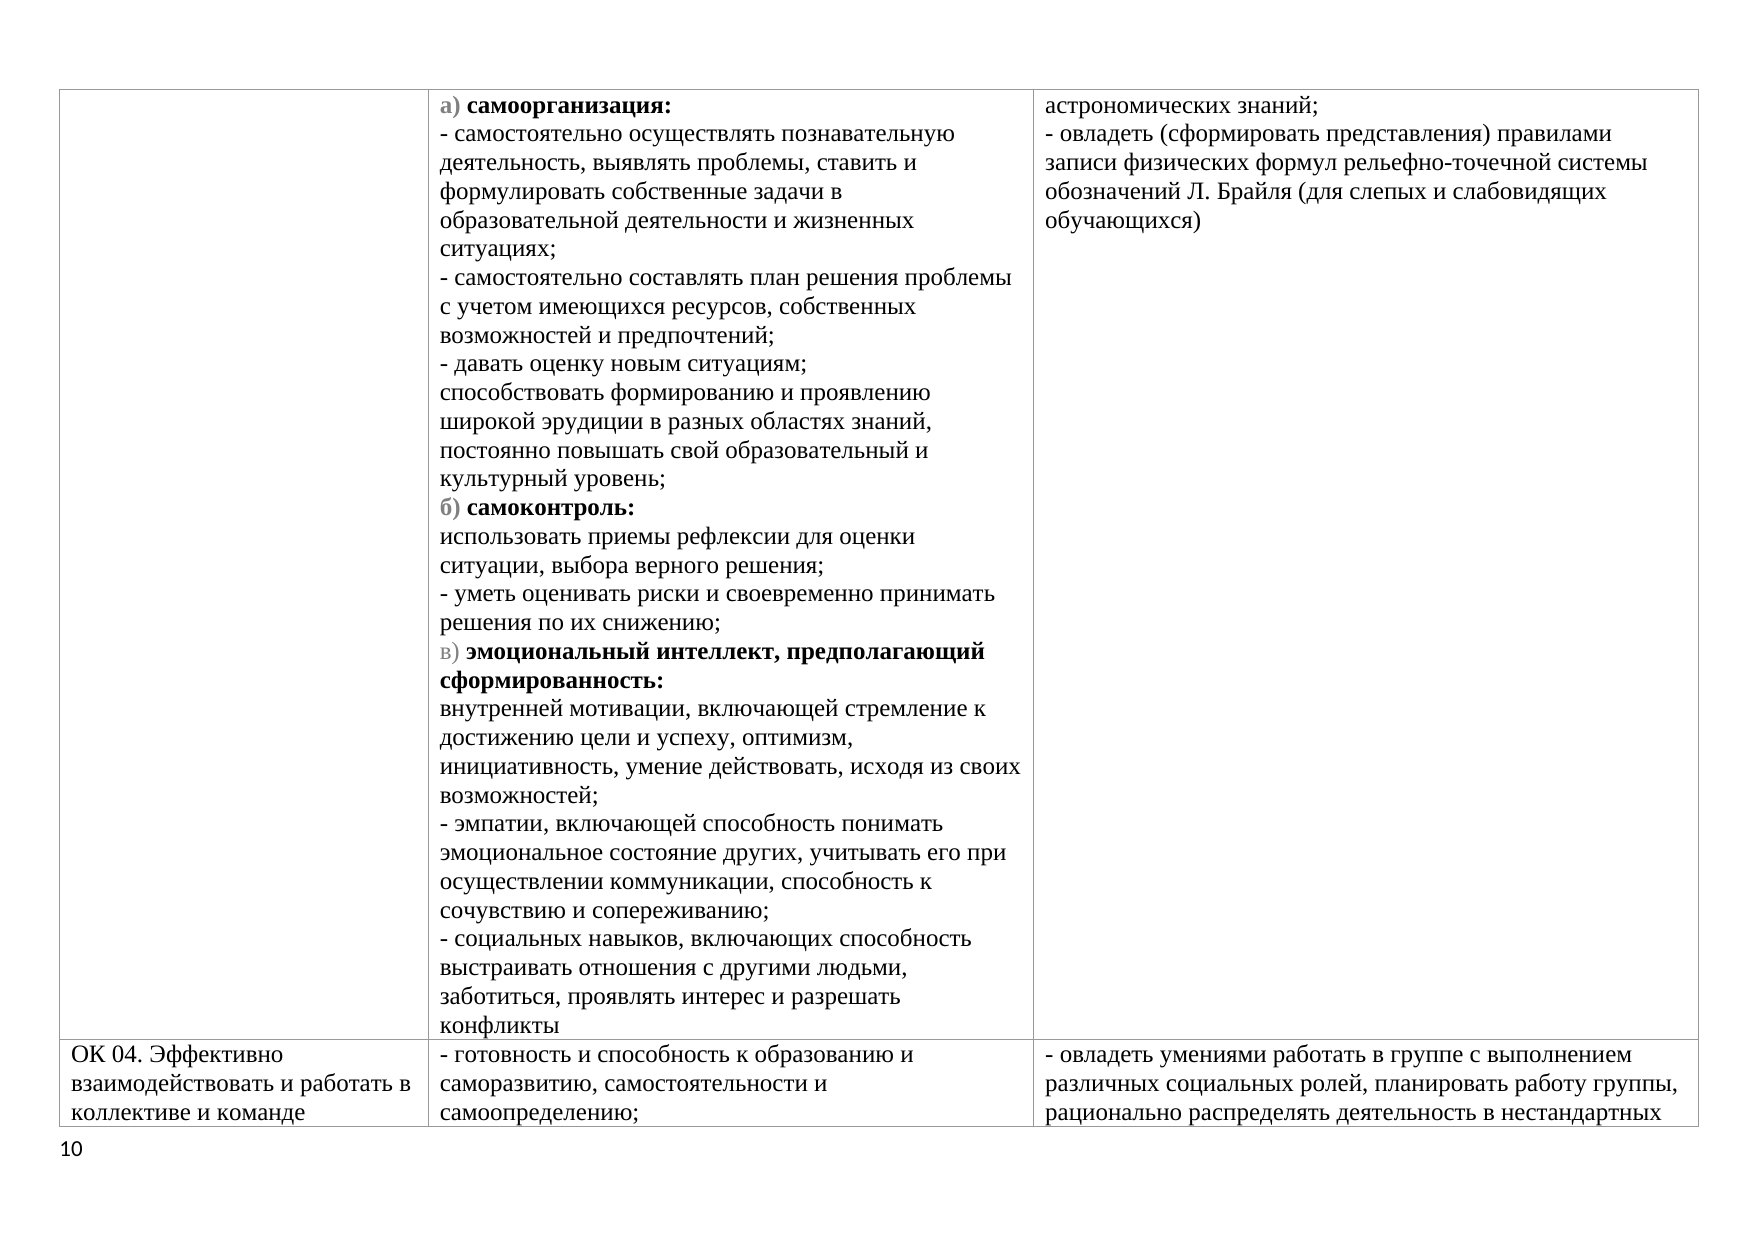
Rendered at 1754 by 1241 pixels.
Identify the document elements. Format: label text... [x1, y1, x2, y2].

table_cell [1034, 1040, 1698, 1126]
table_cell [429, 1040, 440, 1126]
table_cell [60, 1040, 428, 1126]
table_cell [60, 90, 428, 1038]
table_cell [429, 90, 1033, 1038]
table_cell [1034, 90, 1698, 1038]
